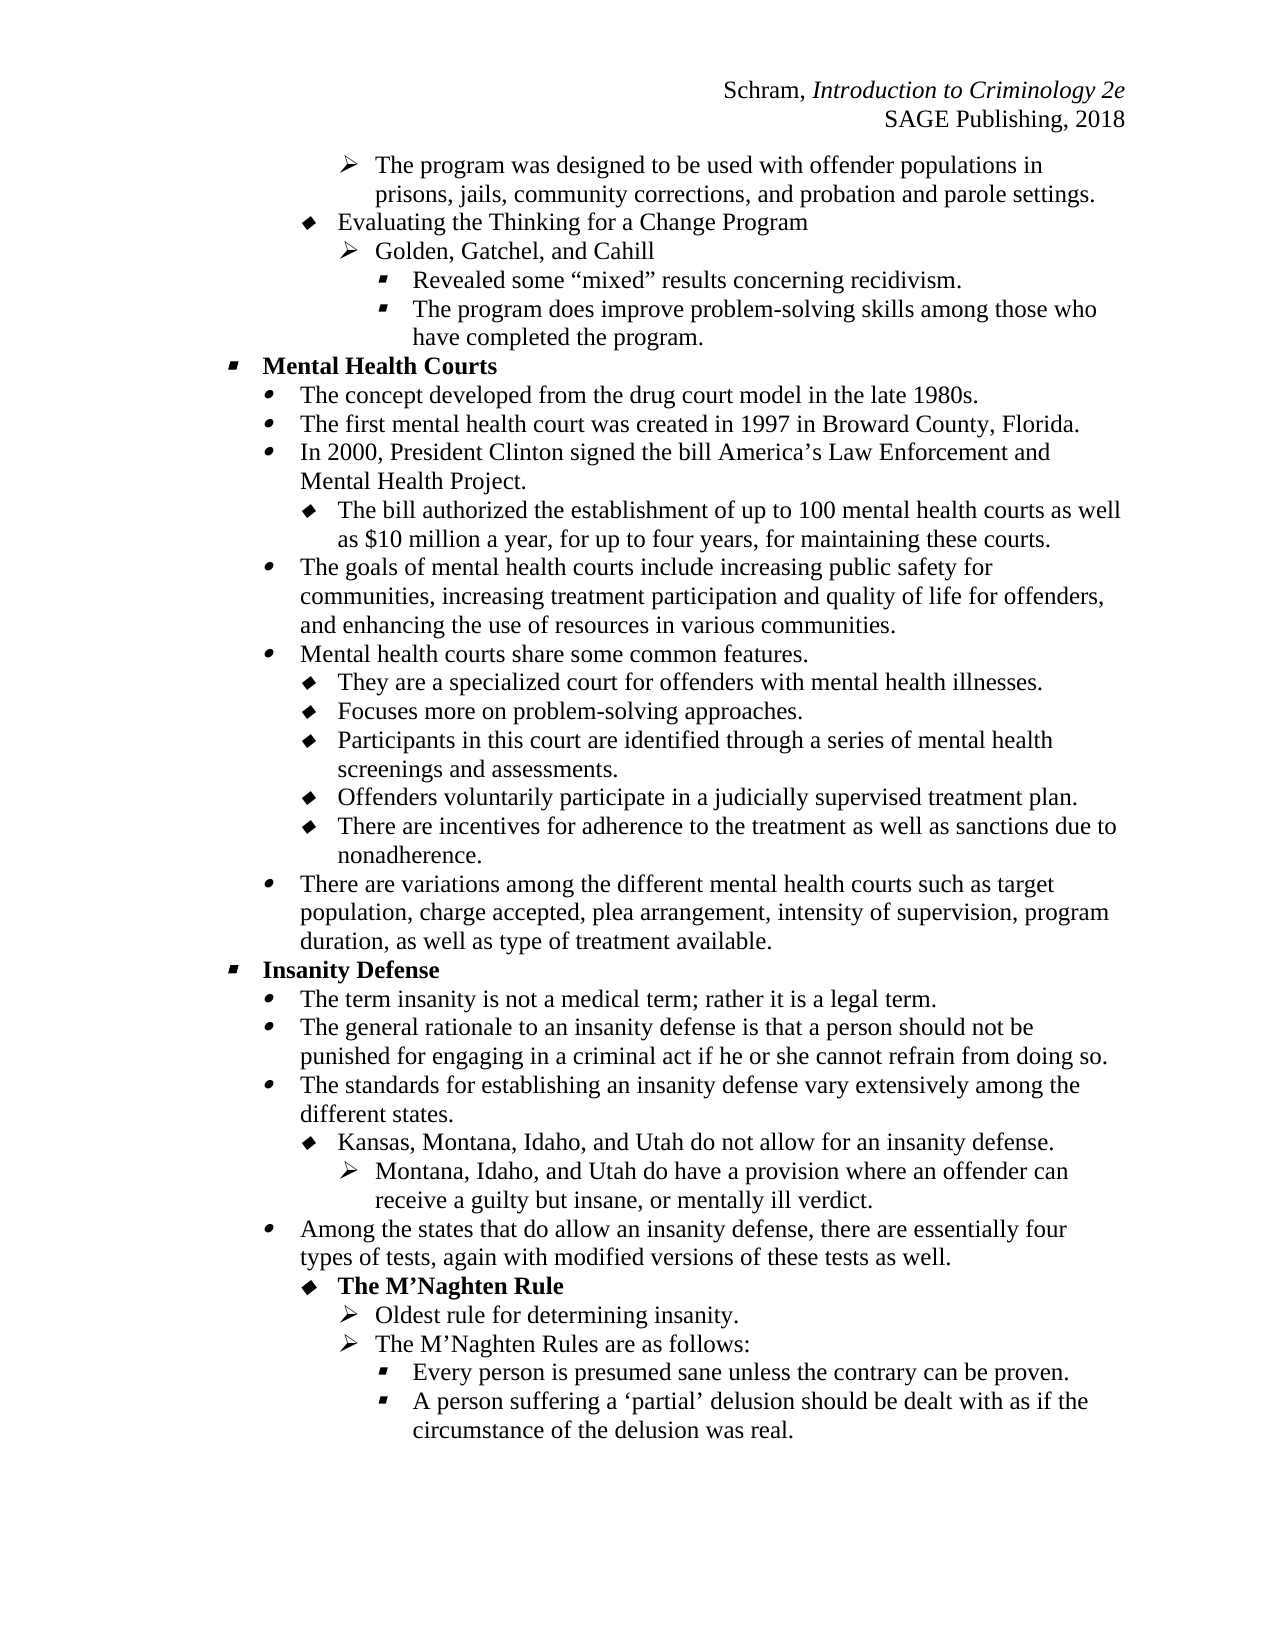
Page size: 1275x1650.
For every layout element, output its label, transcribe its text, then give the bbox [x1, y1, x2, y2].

list The first mental health court was created in 1997 in Broward County, Florida. [262, 409, 1125, 437]
list They are a specialized court for offenders with mental health illnesses. [300, 667, 1125, 696]
list Mental health courts share some common features. [262, 639, 1125, 667]
list The bill authorized the establishment of up to 100 mental health courts as well as $10 million a year, for up to four years, for maintaining these courts. [300, 495, 1125, 552]
list The concept developed from the drug court model in the late 1980s. [262, 380, 1125, 409]
list The term insanity is not a medical term; rather it is a legal term. [262, 984, 1125, 1012]
list A person suffering a ‘partial’ delusion should be dealt with as if the circumstance of the delusion was real. [375, 1386, 1125, 1444]
list In 2000, President Clinton signed the bill America’s Law Enforcement and Mental Health Project. [262, 437, 1125, 495]
list The M’Naghten Rules are as follows: [337, 1329, 1125, 1357]
list Kansas, Montana, Idaho, and Utah do not allow for an insanity defense. [300, 1127, 1125, 1156]
list Mental Health Courts [225, 351, 1125, 380]
list Focuses more on problem-solving approaches. [300, 696, 1125, 725]
list The program was designed to be used with offender populations in prisons, jails, community corrections, and probation and parole settings. [337, 150, 1125, 207]
list Participants in this court are identified through a series of mental health screenings and assessments. [300, 725, 1125, 782]
list Oldest rule for determining insanity. [337, 1300, 1125, 1329]
list Insanity Defense [225, 955, 1125, 984]
list There are incentives for adherence to the treatment as well as sanctions due to nonadherence. [300, 811, 1125, 869]
list There are variations among the different mental health courts such as target population, charge accepted, plea arrangement, intensity of supervision, program duration, as well as type of treatment available. [262, 869, 1125, 955]
list The goals of mental health courts include increasing public safety for communities, increasing treatment participation and quality of life for offenders, and enhancing the use of resources in various communities. [262, 552, 1125, 639]
list Golden, Gatchel, and Cahill [337, 236, 1125, 265]
list Montana, Idaho, and Utah do have a provision where an offender can receive a guilty but insane, or mentally ill verdict. [337, 1156, 1125, 1214]
list The M’Naghten Rule [300, 1271, 1125, 1300]
list The program does improve problem-solving skills among those who have completed the program. [375, 294, 1125, 351]
list The standards for establishing an insanity defense vary extensively among the different states. [262, 1070, 1125, 1127]
list Revealed some “mixed” results concerning recidivism. [375, 265, 1125, 294]
list The general rationale to an insanity defense is that a person should not be punished for engaging in a criminal act if he or she cannot refrain from doing so. [262, 1012, 1125, 1070]
list Among the states that do allow an insanity defense, there are essentially four types of tests, again with modified versions of these tests as well. [262, 1214, 1125, 1271]
list Evaluating the Thinking for a Change Program [300, 207, 1125, 236]
list Every person is presumed sane unless the contrary can be proven. [375, 1357, 1125, 1386]
list Offenders voluntarily participate in a judicially supervised treatment plan. [300, 782, 1125, 811]
